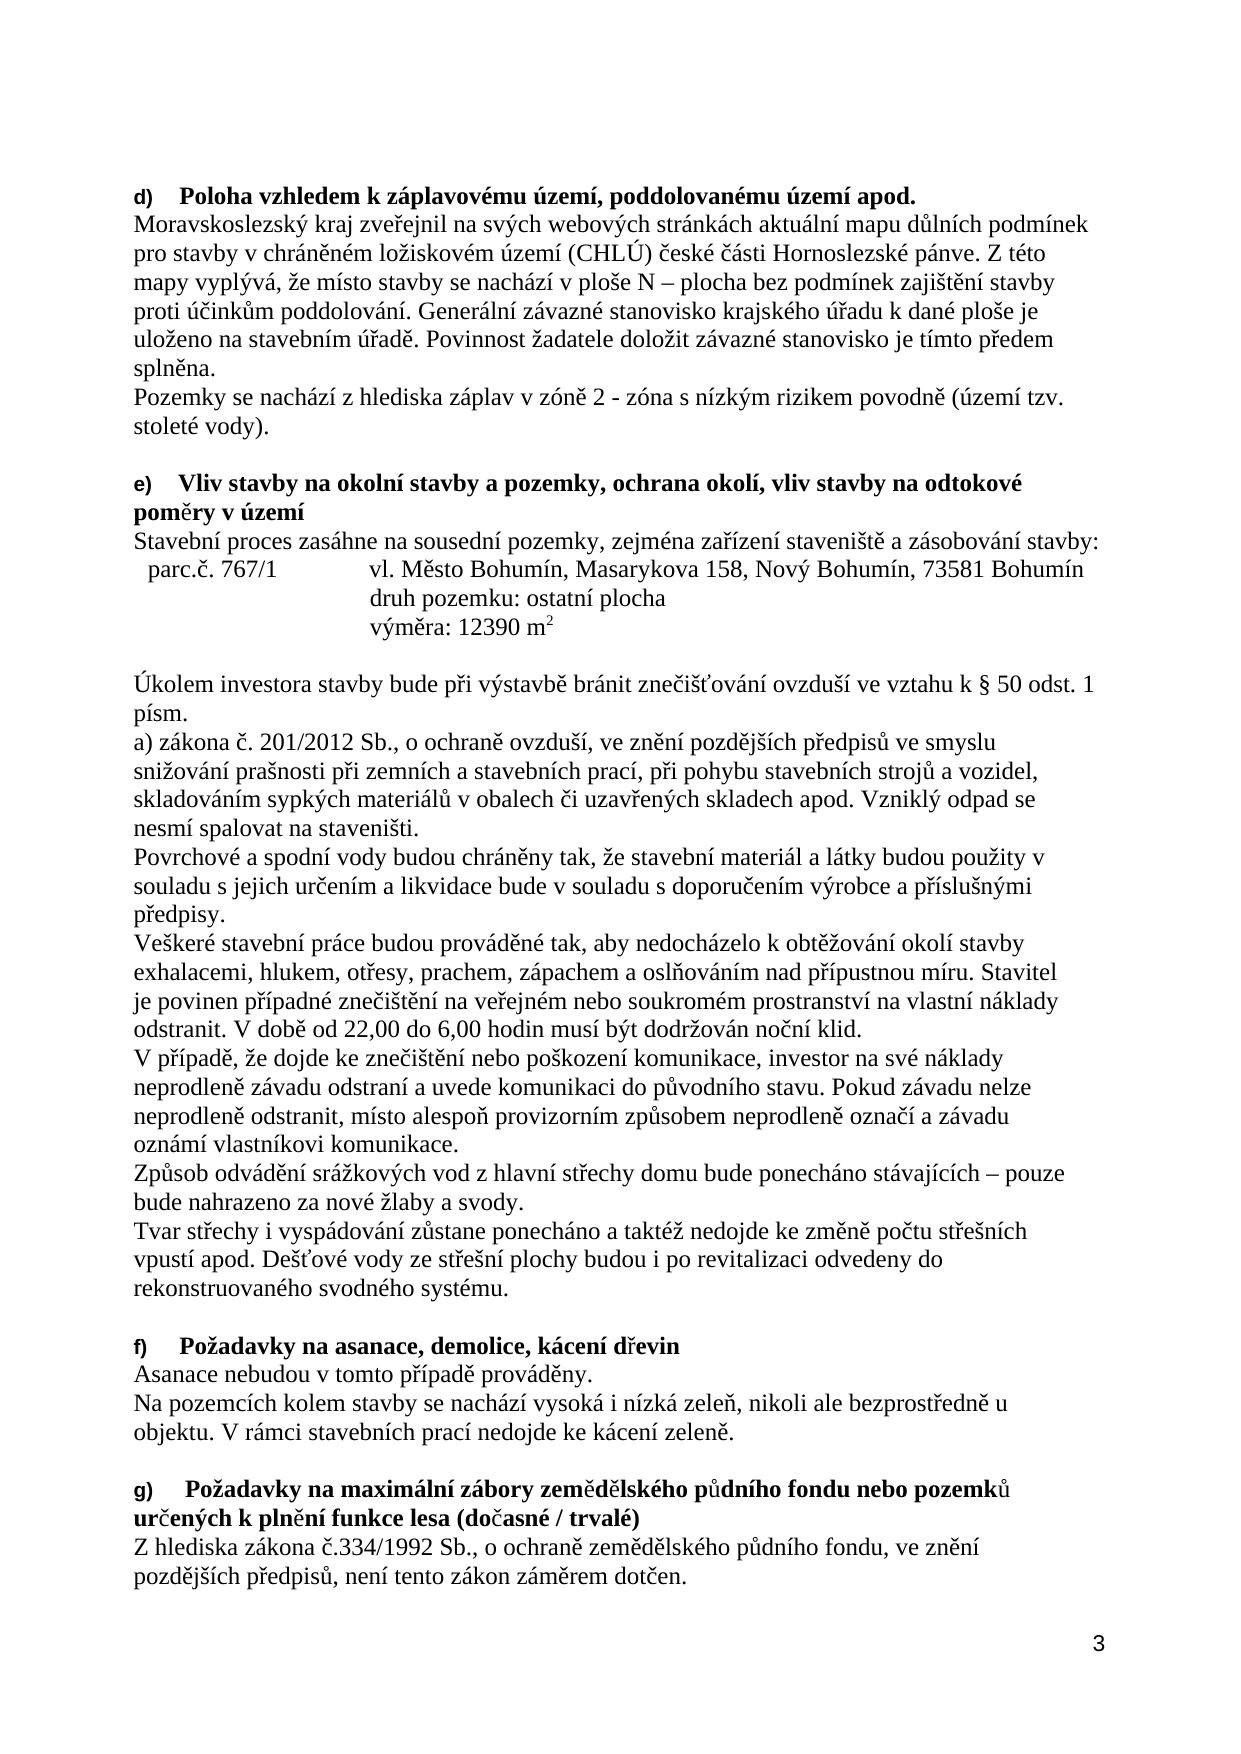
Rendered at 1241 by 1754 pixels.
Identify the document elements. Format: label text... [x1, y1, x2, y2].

text Na pozemcích kolem stavby se nachází vysoká i nízká zeleň, nikoli ale bezprostředně u objektu. V rámci stavebních prací nedojde ke kácení zeleně. [133, 1388, 1080, 1446]
text Asanace nebudou v tomto případě prováděny. [133, 1359, 1105, 1388]
text Veškeré stavební práce budou prováděné tak, aby nedocházelo k obtěžování okolí stavby exhalacemi, hlukem, otřesy, prachem, zápachem a oslňováním nad přípustnou míru. Stavitel je povinen případné znečištění na veřejném nebo soukromém prostranství na vlastní náklady odstranit. V době od 22,00 do 6,00 hodin musí být dodržován noční klid. [133, 928, 1077, 1043]
text V případě, že dojde ke znečištění nebo poškození komunikace, investor na své náklady neprodleně závadu odstraní a uvede komunikaci do původního stavu. Pokud závadu nelze neprodleně odstranit, místo alespoň provizorním způsobem neprodleně označí a závadu oznámí vlastníkovi komunikace. [133, 1043, 1077, 1158]
text Úkolem investora stavby bude při výstavbě bránit znečišťování ovzduší ve vztahu k § 50 odst. 1 písm. [133, 669, 1105, 727]
text Povrchové a spodní vody budou chráněny tak, že stavební materiál a látky budou použity v souladu s jejich určením a likvidace bude v souladu s doporučením výrobce a příslušnými předpisy. [133, 842, 1068, 928]
text výměra: 12390 m2 [369, 612, 902, 641]
subtitle Požadavky na asanace, demolice, kácení dřevin [133, 1331, 1105, 1359]
subtitle Vliv stavby na okolní stavby a pozemky, ochrana okolí, vliv stavby na odtokové poměry v území [133, 468, 1044, 526]
text Stavební proces zasáhne na sousední pozemky, zejména zařízení staveniště a zásobování stavby: [133, 526, 1105, 554]
text druh pozemku: ostatní plocha [369, 583, 1094, 612]
text Pozemky se nachází z hlediska záplav v zóně 2 - zóna s nízkým rizikem povodně (území tzv. stoleté vody). [133, 382, 1105, 439]
subtitle Požadavky na maximální zábory zemědělského půdního fondu nebo pozemků určených k plnění funkce lesa (dočasné / trvalé) [133, 1474, 1071, 1532]
text Tvar střechy i vyspádování zůstane ponecháno a taktéž nedojde ke změně počtu střešních vpustí apod. Dešťové vody ze střešní plochy budou i po revitalizaci odvedeny do rekonstruovaného svodného systému. [133, 1216, 1091, 1302]
text Moravskoslezský kraj zveřejnil na svých webových stránkách aktuální mapu důlních podmínek pro stavby v chráněném ložiskovém území (CHLÚ) české části Hornoslezské pánve. Z této mapy vyplývá, že místo stavby se nachází v ploše N – plocha bez podmínek zajištění stavby proti účinkům poddolování. Generální závazné stanovisko krajského úřadu k dané ploše je uloženo na stavebním úřadě. Povinnost žadatele doložit závazné stanovisko je tímto předem splněna. [133, 209, 1105, 382]
subtitle Poloha vzhledem k záplavovému území, poddolovanému území apod. [133, 181, 1105, 209]
text Z hlediska zákona č.334/1992 Sb., o ochraně zemědělského půdního fondu, ve znění pozdějších předpisů, není tento zákon záměrem dotčen. [133, 1532, 1043, 1589]
text a) zákona č. 201/2012 Sb., o ochraně ovzduší, ve znění pozdějších předpisů ve smyslu snižování prašnosti při zemních a stavebních prací, při pohybu stavebních strojů a vozidel, skladováním sypkých materiálů v obalech či uzavřených skladech apod. Vzniklý odpad se nesmí spalovat na staveništi. [133, 727, 1094, 842]
text Způsob odvádění srážkových vod z hlavní střechy domu bude ponecháno stávajících – pouze bude nahrazeno za nové žlaby a svody. [133, 1158, 1105, 1216]
text parc.č. 767/1 vl. Město Bohumín, Masarykova 158, Nový Bohumín, 73581 Bohumín [148, 554, 1094, 583]
